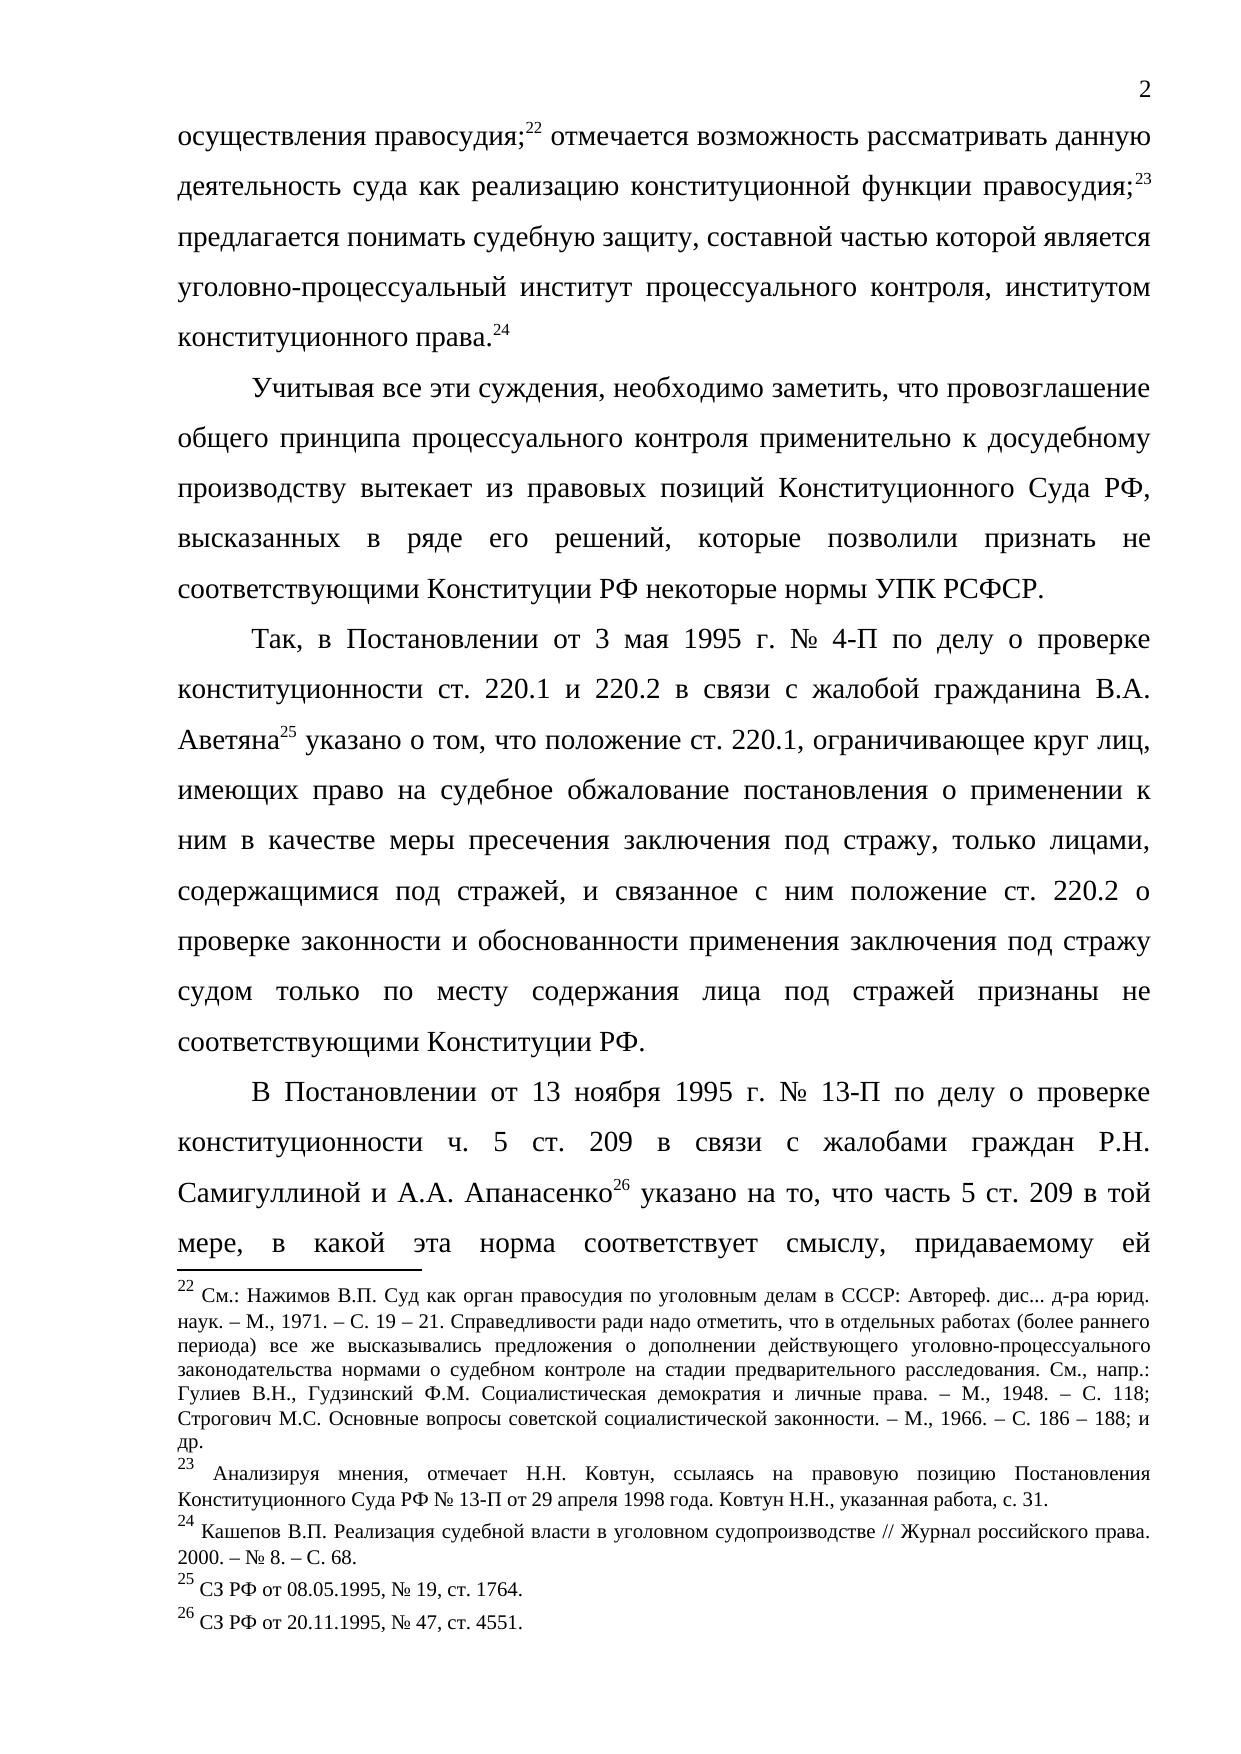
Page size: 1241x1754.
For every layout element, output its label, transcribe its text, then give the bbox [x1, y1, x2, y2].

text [177, 1074, 1152, 1258]
text Учитывая все эти суждения, необходимо заметить, что провозглашение общего принципа процессуального контроля применительно к досудебному производству вытекает из правовых позиций Конституционного Суда РФ, высказанных в ряде его решений, которые позволили признать не соответствующими Конституции РФ некоторые нормы УПК РСФСР. [177, 370, 1152, 604]
text Так, в Постановлении от 3 мая 1995 г. № 4-П по делу о проверке конституционности ст. 220.1 и 220.2 в связи с жалобой гражданина В.А. Аветяна указано о том, что положение ст. 220.1, ограничивающее круг лиц, имеющих право на судебное обжалование постановления о применении к ним в качестве меры пресечения заключения под стражу, только лицами, содержащимися под стражей, и связанное с ним положение ст. 220.2 о проверке законности и обоснованности применения заключения под стражу судом только по месту содержания лица под стражей признаны не соответствующими Конституции РФ. [177, 621, 1152, 1057]
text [177, 118, 1152, 353]
